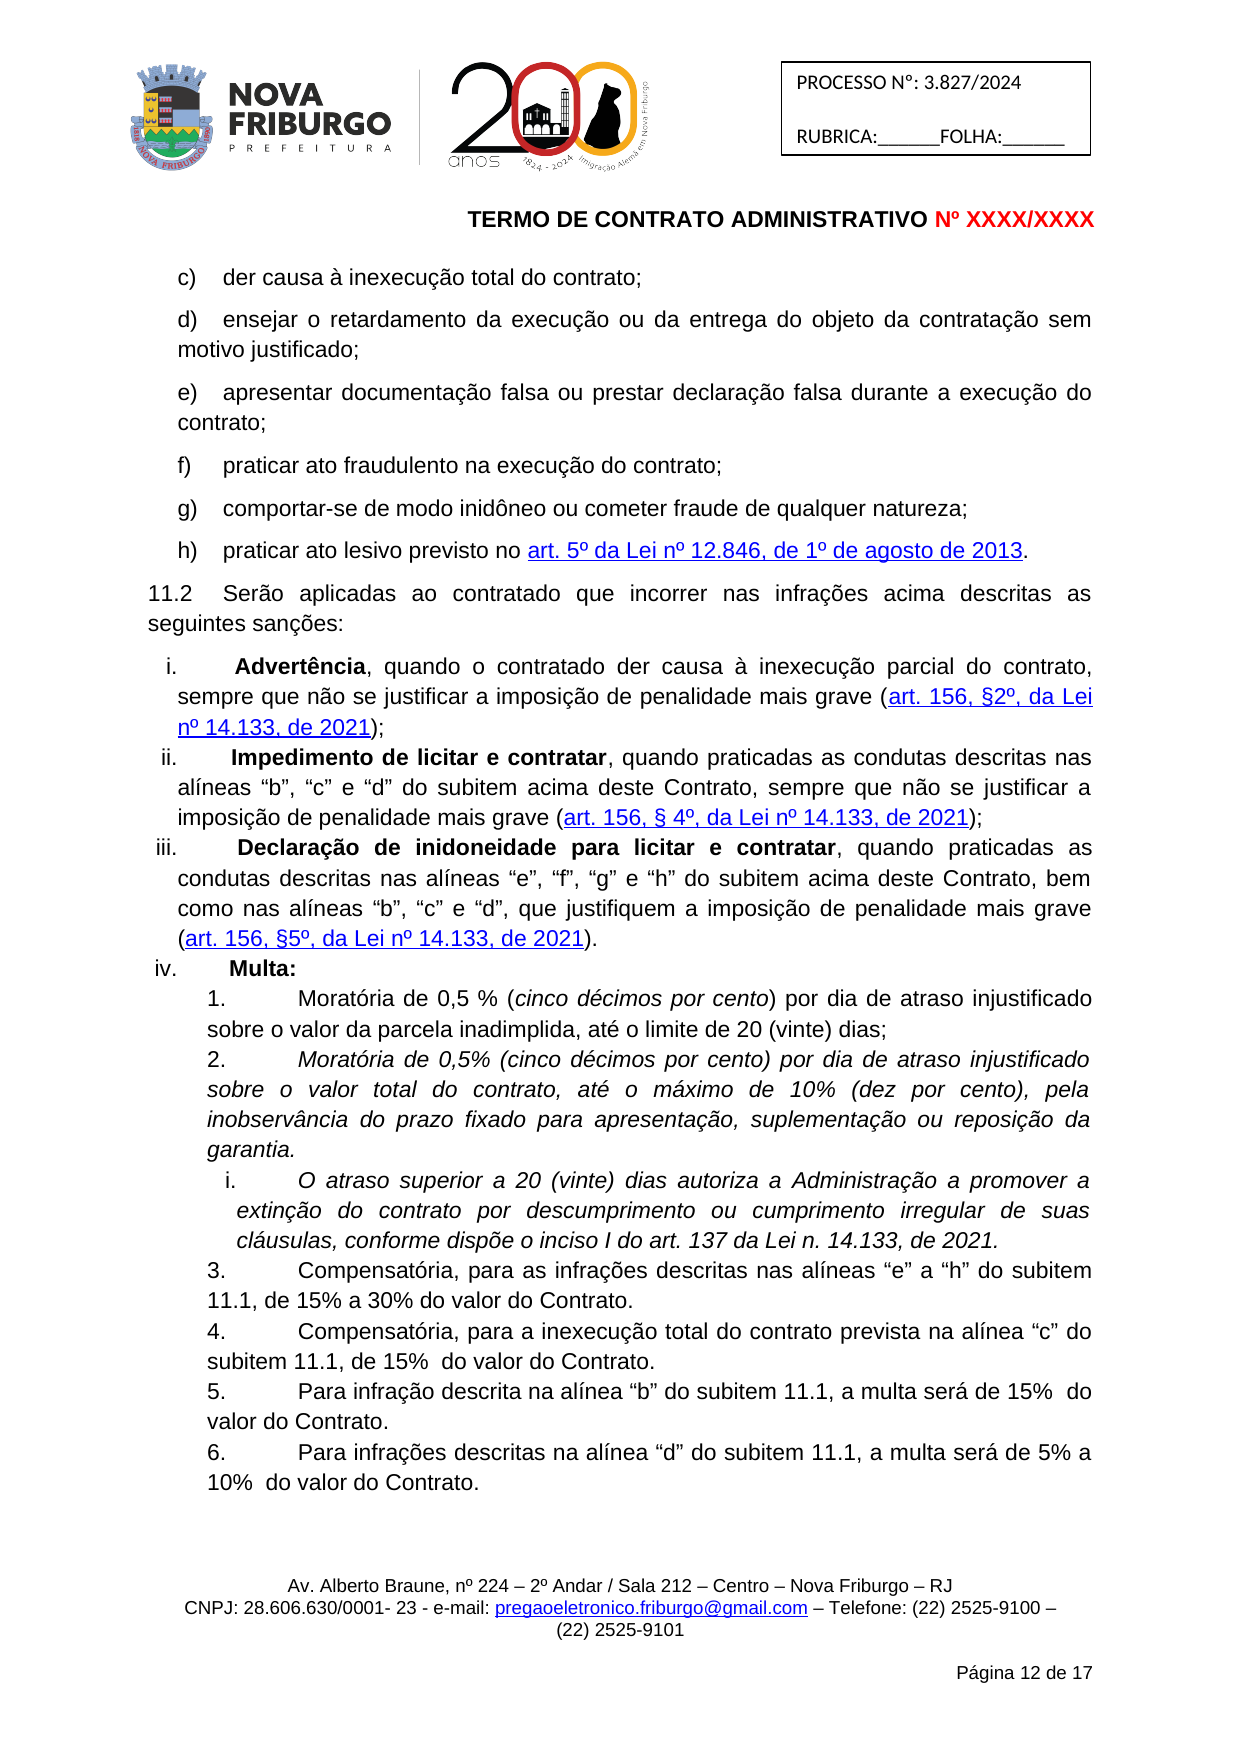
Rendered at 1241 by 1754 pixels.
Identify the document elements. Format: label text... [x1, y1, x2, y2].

list Compensatória, para as infrações descritas nas alíneas “e” a “h” do subitem 11.1, de 15% a 30% do valor do Contrato. [207, 1257, 1092, 1314]
list comportar-se de modo inidôneo ou cometer fraude de qualquer natureza; [177, 495, 1092, 521]
picture [103, 29, 681, 200]
list Moratória de 0,5 % (cinco décimos por cento) por dia de atraso injustificado sobre o valor da parcela inadimplida, até o limite de 20 (vinte) dias; [207, 985, 1092, 1042]
list Moratória de 0,5% (cinco décimos por cento) por dia de atraso injustificado sobre o valor total do contrato, até o máximo de 10% (dez por cento), pela inobservância do prazo fixado para apresentação, suplementação ou reposição da garantia. [207, 1046, 1092, 1163]
list O atraso superior a 20 (vinte) dias autoriza a Administração a promover a extinção do contrato por descumprimento ou cumprimento irregular de suas cláusulas, conforme dispõe o inciso I do art. 137 da Lei n. 14.133, de 2021. [236, 1167, 1092, 1253]
list Advertência, quando o contratado der causa à inexecução parcial do contrato, sempre que não se justificar a imposição de penalidade mais grave (art. 156, §2º, da Lei nº 14.133, de 2021); [177, 653, 1092, 740]
list ensejar o retardamento da execução ou da entrega do objeto da contratação sem motivo justificado; [177, 306, 1092, 363]
list apresentar documentação falsa ou prestar declaração falsa durante a execução do contrato; [177, 379, 1092, 436]
list Para infrações descritas na alínea “d” do subitem 11.1, a multa será de 5% a 10% do valor do Contrato. [207, 1438, 1092, 1495]
list Impedimento de licitar e contratar, quando praticadas as condutas descritas nas alíneas “b”, “c” e “d” do subitem acima deste Contrato, sempre que não se justificar a imposição de penalidade mais grave (art. 156, § 4º, da Lei nº 14.133, de 2021); [177, 744, 1092, 831]
list Declaração de inidoneidade para licitar e contratar, quando praticadas as condutas descritas nas alíneas “e”, “f”, “g” e “h” do subitem acima deste Contrato, bem como nas alíneas “b”, “c” e “d”, que justifiquem a imposição de penalidade mais grave (art. 156, §5º, da Lei nº 14.133, de 2021). [177, 834, 1092, 951]
list der causa à inexecução total do contrato; [177, 263, 1092, 290]
list Compensatória, para a inexecução total do contrato prevista na alínea “c” do subitem 11.1, de 15% do valor do Contrato. [207, 1318, 1092, 1374]
list praticar ato fraudulento na execução do contrato; [177, 452, 1092, 478]
list Serão aplicadas ao contratado que incorrer nas infrações acima descritas as seguintes sanções: [148, 580, 1092, 637]
list Multa: [177, 955, 1092, 982]
list praticar ato lesivo previsto no art. 5º da Lei nº 12.846, de 1º de agosto de 2013. [177, 537, 1092, 564]
list Para infração descrita na alínea “b” do subitem 11.1, a multa será de 15% do valor do Contrato. [207, 1378, 1092, 1435]
